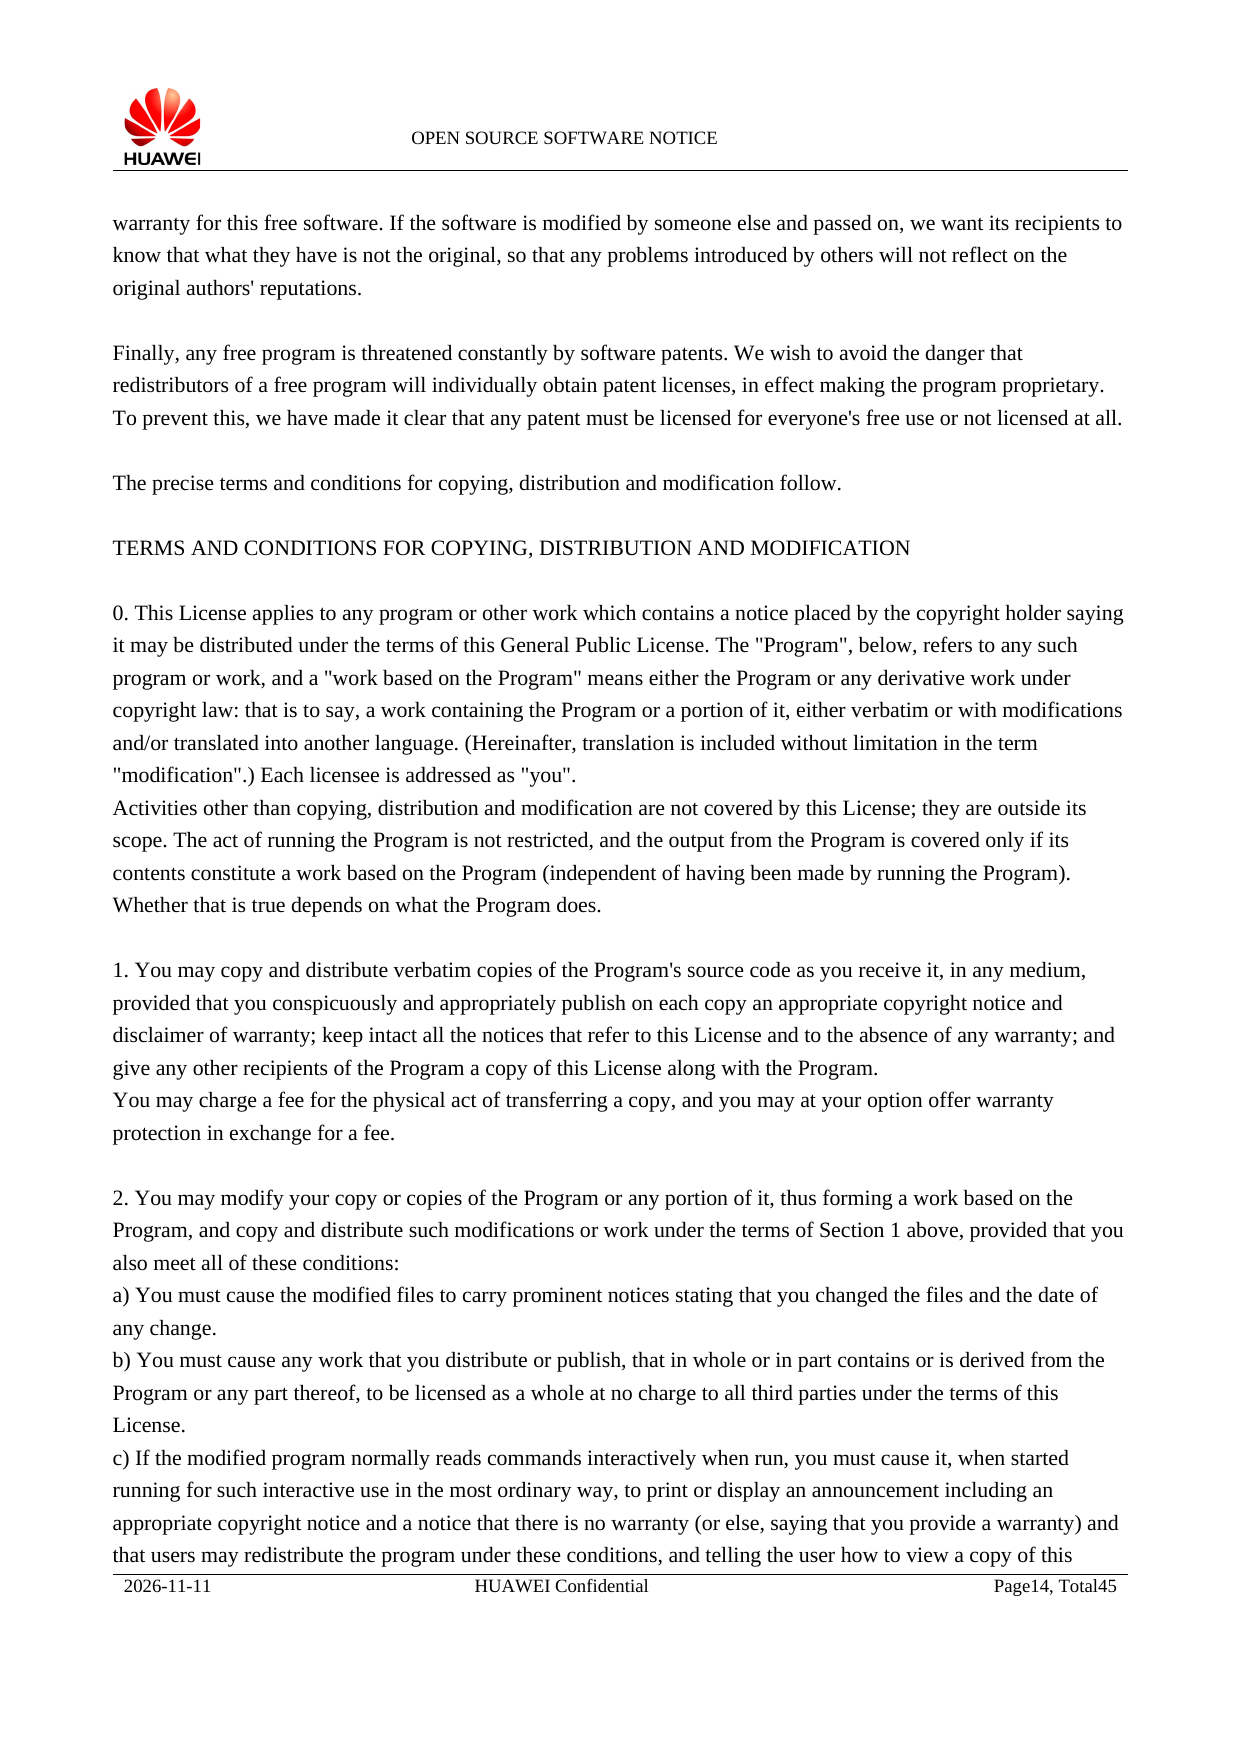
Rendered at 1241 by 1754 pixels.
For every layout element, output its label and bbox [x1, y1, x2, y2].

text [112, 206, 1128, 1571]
picture [124, 88, 201, 165]
